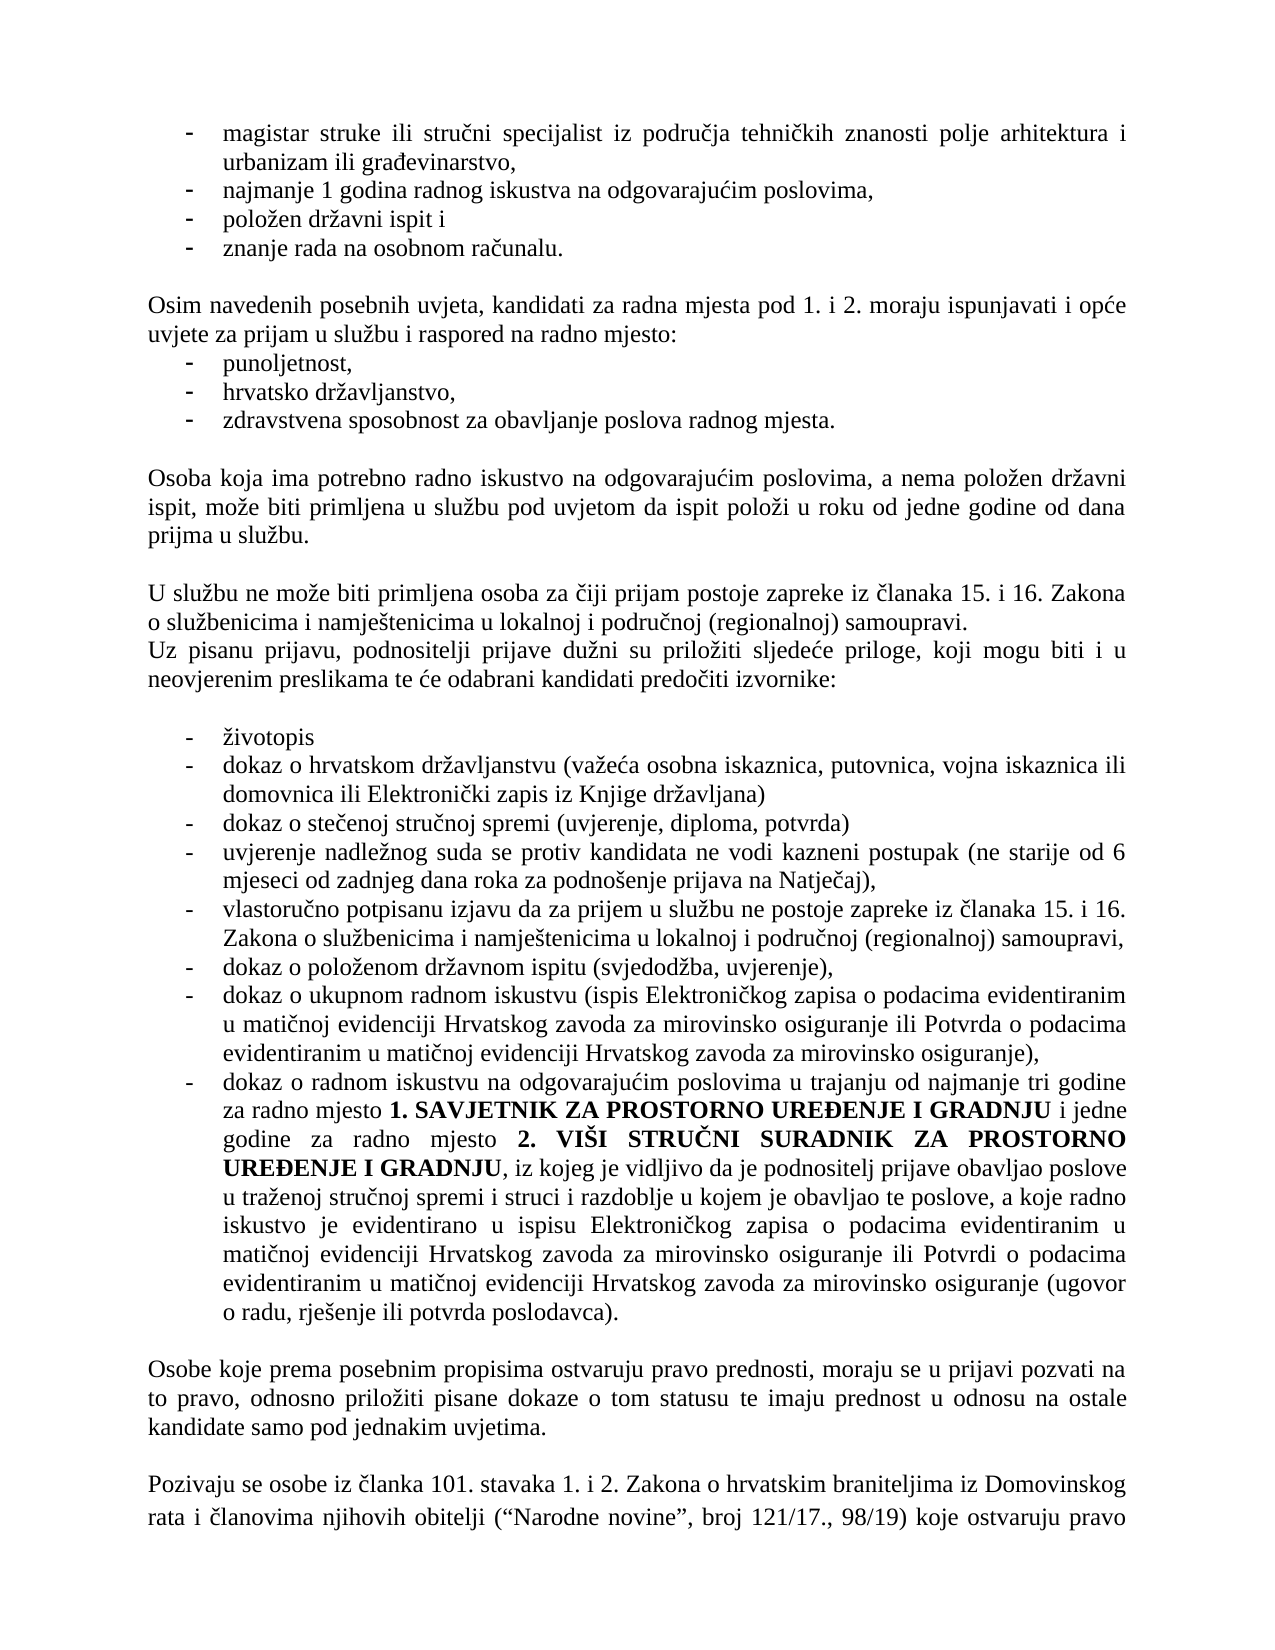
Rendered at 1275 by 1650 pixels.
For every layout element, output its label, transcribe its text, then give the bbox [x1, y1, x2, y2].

list dokaz o radnom iskustvu na odgovarajućim poslovima u trajanju od najmanje tri godine za radno mjesto 1. SAVJETNIK ZA PROSTORNO UREĐENJE I GRADNJU i jedne godine za radno mjesto 2. VIŠI STRUČNI SURADNIK ZA PROSTORNO UREĐENJE I GRADNJU, iz kojeg je vidljivo da je podnositelj prijave obavljao poslove u traženoj stručnoj spremi i struci i razdoblje u kojem je obavljao te poslove, a koje radno iskustvo je evidentirano u ispisu Elektroničkog zapisa o podacima evidentiranim u matičnoj evidenciji Hrvatskog zavoda za mirovinsko osiguranje ili Potvrdi o podacima evidentiranim u matičnoj evidenciji Hrvatskog zavoda za mirovinsko osiguranje (ugovor o radu, rješenje ili potvrda poslodavca). [185, 1067, 1127, 1326]
list punoljetnost, [185, 348, 1127, 377]
list dokaz o položenom državnom ispitu (svjedodžba, uvjerenje), [185, 952, 1127, 981]
list najmanje 1 godina radnog iskustva na odgovarajućim poslovima, [185, 176, 1127, 204]
list uvjerenje nadležnog suda se protiv kandidata ne vodi kazneni postupak (ne starije od 6 mjeseci od zadnjeg dana roka za podnošenje prijava na Natječaj), [185, 837, 1127, 894]
text U službu ne može biti primljena osoba za čiji prijam postoje zapreke iz članaka 15. i 16. Zakona o službenicima i namještenicima u lokalnoj i područnoj (regionalnoj) samoupravi. [148, 578, 1127, 636]
list zdravstvena sposobnost za obavljanje poslova radnog mjesta. [185, 406, 1127, 434]
list hrvatsko državljanstvo, [185, 377, 1127, 406]
list položen državni ispit i [185, 204, 1127, 233]
text Osim navedenih posebnih uvjeta, kandidati za radna mjesta pod 1. i 2. moraju ispunjavati i opće uvjete za prijam u službu i raspored na radno mjesto: [148, 291, 1127, 348]
text Osobe koje prema posebnim propisima ostvaruju pravo prednosti, moraju se u prijavi pozvati na to pravo, odnosno priložiti pisane dokaze o tom statusu te imaju prednost u odnosu na ostale kandidate samo pod jednakim uvjetima. [148, 1354, 1127, 1441]
list životopis [185, 722, 1127, 751]
list magistar struke ili stručni specijalist iz područja tehničkih znanosti polje arhitektura i urbanizam ili građevinarstvo, [185, 118, 1127, 176]
list vlastoručno potpisanu izjavu da za prijem u službu ne postoje zapreke iz članaka 15. i 16. Zakona o službenicima i namještenicima u lokalnoj i područnoj (regionalnoj) samoupravi, [185, 894, 1127, 952]
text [148, 1469, 1127, 1531]
text Osoba koja ima potrebno radno iskustvo na odgovarajućim poslovima, a nema položen državni ispit, može biti primljena u službu pod uvjetom da ispit položi u roku od jedne godine od dana prijma u službu. [148, 463, 1127, 549]
list dokaz o ukupnom radnom iskustvu (ispis Elektroničkog zapisa o podacima evidentiranim u matičnoj evidenciji Hrvatskog zavoda za mirovinsko osiguranje ili Potvrda o podacima evidentiranim u matičnoj evidenciji Hrvatskog zavoda za mirovinsko osiguranje), [185, 981, 1127, 1067]
list znanje rada na osobnom računalu. [185, 233, 1127, 262]
list dokaz o stečenoj stručnoj spremi (uvjerenje, diploma, potvrda) [185, 808, 1127, 837]
text Uz pisanu prijavu, podnositelji prijave dužni su priložiti sljedeće priloge, koji mogu biti i u neovjerenim preslikama te će odabrani kandidati predočiti izvornike: [148, 636, 1127, 693]
list dokaz o hrvatskom državljanstvu (važeća osobna iskaznica, putovnica, vojna iskaznica ili domovnica ili Elektronički zapis iz Knjige državljana) [185, 751, 1127, 808]
